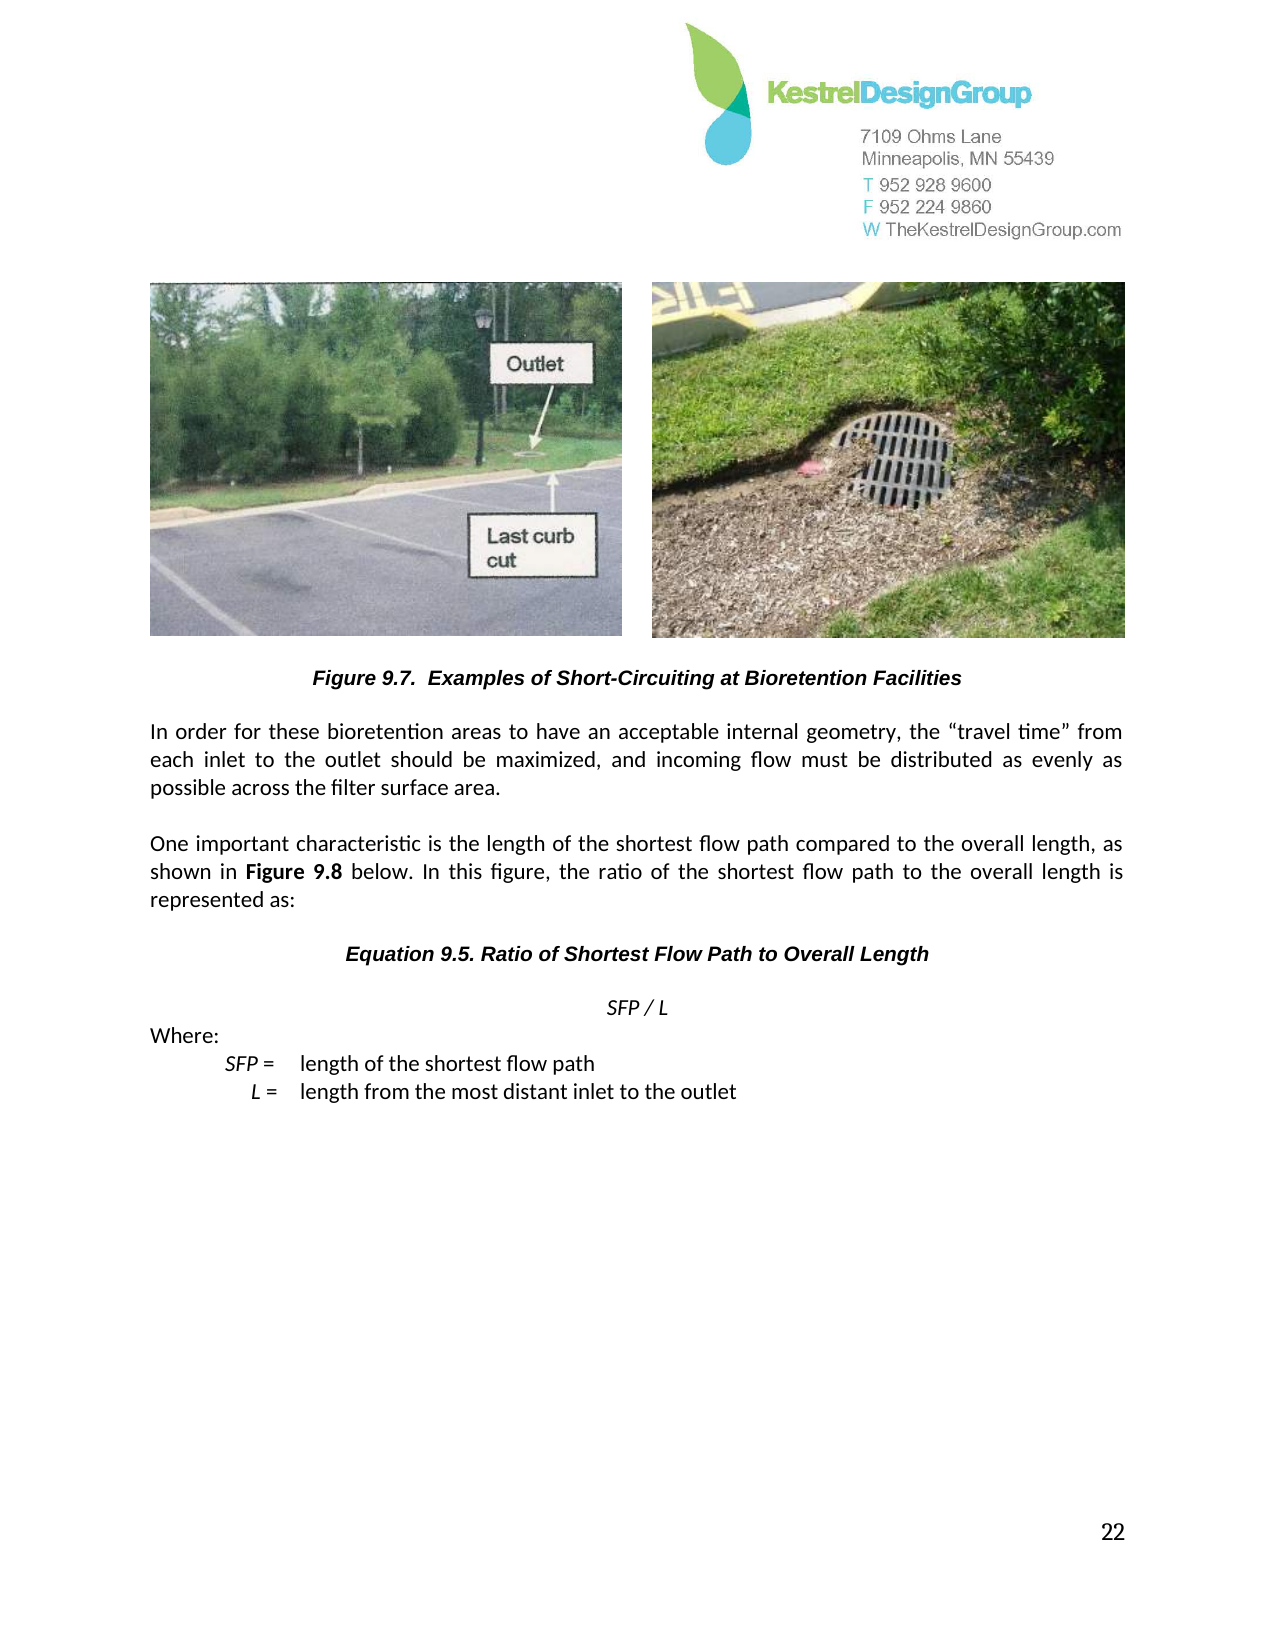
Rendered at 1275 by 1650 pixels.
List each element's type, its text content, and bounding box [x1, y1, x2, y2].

text Where: [150, 1021, 1125, 1049]
text In order for these bioretention areas to have an acceptable internal geometry, the “travel time” from each inlet to the outlet should be maximized, and incoming flow must be distributed as evenly as possible across the filter surface area. [150, 717, 1125, 801]
text Figure 9.7. Examples of Short-Circuiting at Bioretention Facilities [150, 665, 1125, 689]
text Equation 9.5. Ratio of Shortest Flow Path to Overall Length [150, 941, 1125, 965]
text SFP / L [150, 993, 1125, 1021]
picture [677, 15, 1130, 246]
picture [150, 282, 622, 636]
text One important characteristic is the length of the shortest flow path compared to the overall length, as shown in Figure 9.8 below. In this figure, the ratio of the shortest flow path to the overall length is represented as: [150, 829, 1125, 913]
text SFP = length of the shortest flow path [225, 1049, 1125, 1077]
picture [652, 282, 1125, 638]
text L = length from the most distant inlet to the outlet [225, 1077, 1125, 1106]
